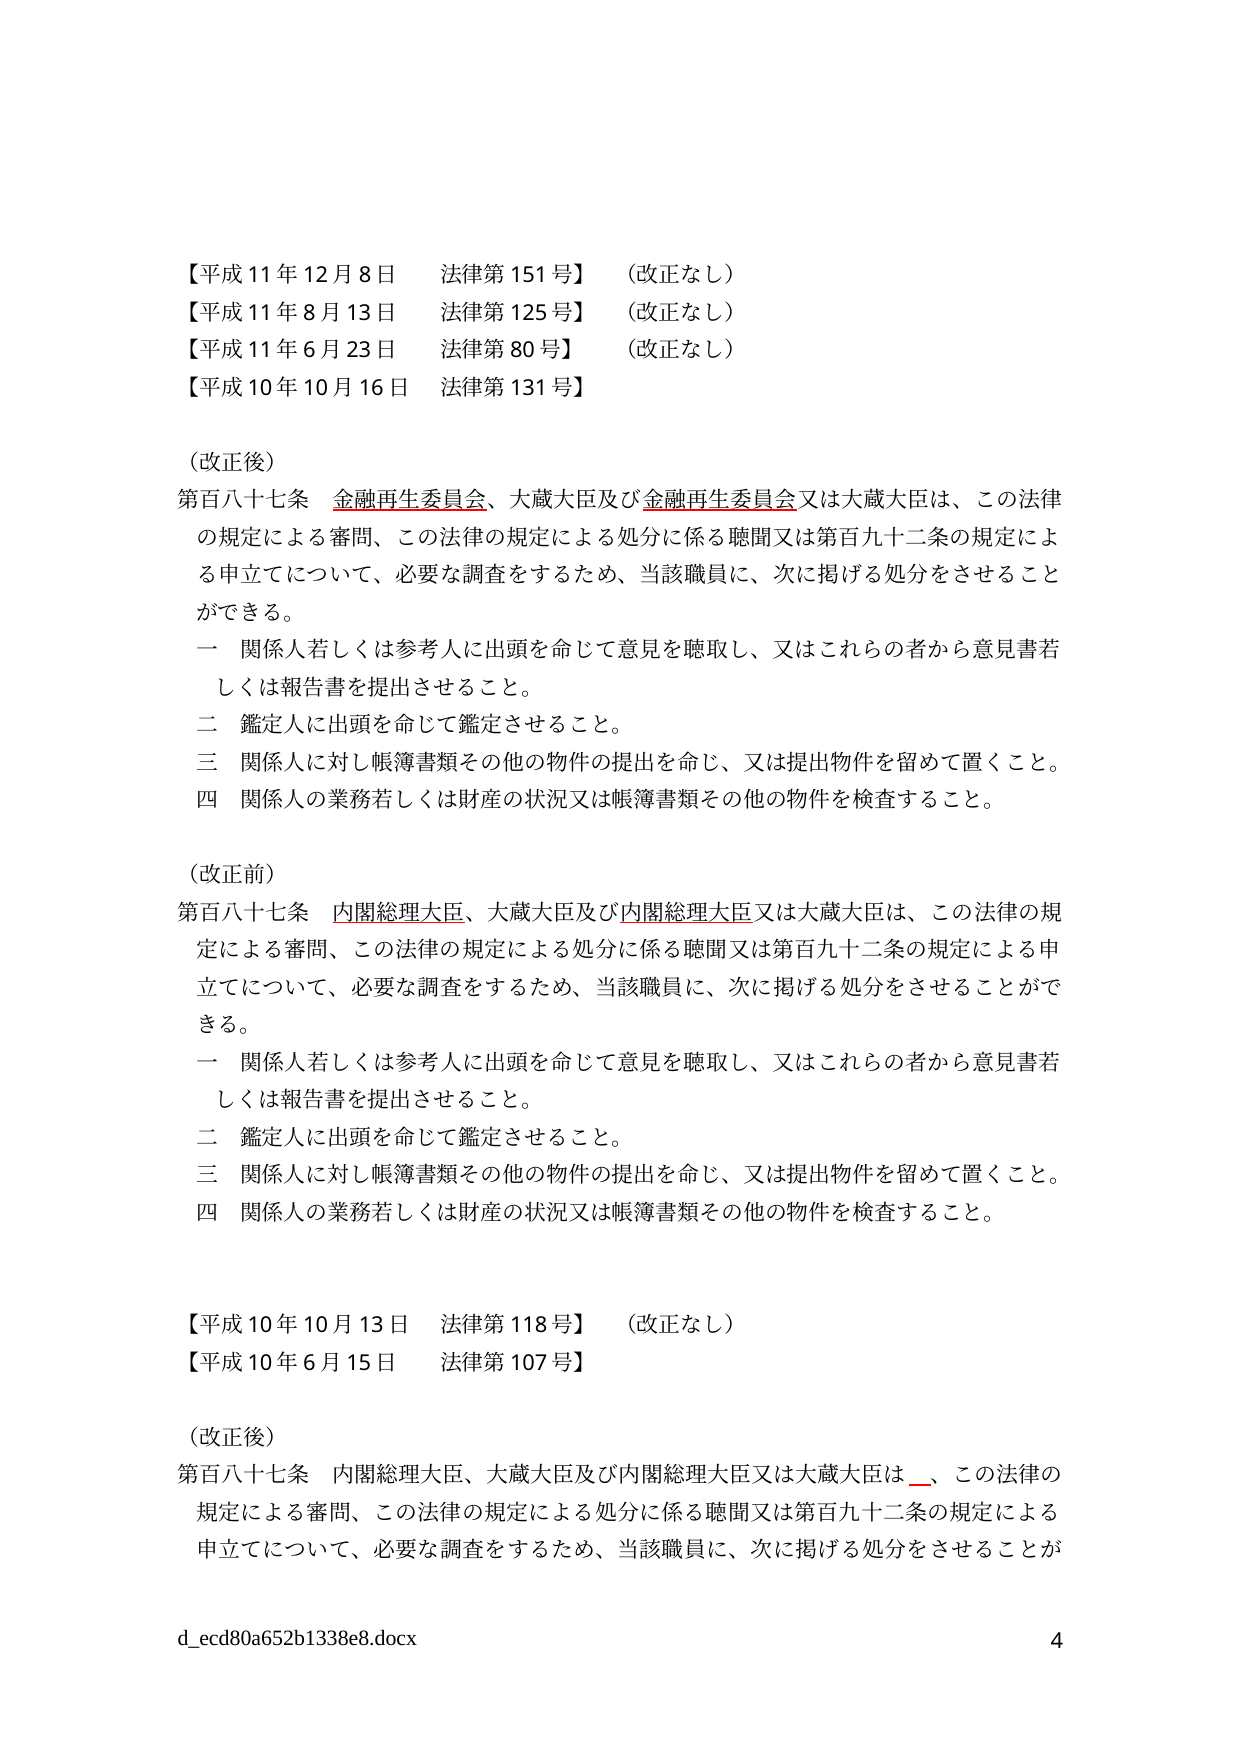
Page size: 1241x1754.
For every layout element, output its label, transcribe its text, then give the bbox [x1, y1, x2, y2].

text 【平成11年8月13日 法律第125号】 （改正なし） [177, 292, 1063, 329]
text 四 関係人の業務若しくは財産の状況又は帳簿書類その他の物件を検査すること。 [196, 1192, 1063, 1229]
text 一 関係人若しくは参考人に出頭を命じて意見を聴取し、又はこれらの者から意見書若しくは報告書を提出させること。 [196, 1042, 1063, 1117]
text （改正前） [177, 854, 1063, 892]
text 第百八十七条 内閣総理大臣、大蔵大臣及び内閣総理大臣又は大蔵大臣は、この法律の規定による審問、この法律の規定による処分に係る聴聞又は第百九十二条の規定による申立てについて、必要な調査をするため、当該職員に、次に掲げる処分をさせることができる。 [177, 892, 1063, 1042]
text 二 鑑定人に出頭を命じて鑑定させること。 [196, 704, 1063, 742]
text 二 鑑定人に出頭を命じて鑑定させること。 [196, 1117, 1063, 1154]
text 【平成11年12月8日 法律第151号】 （改正なし） [177, 254, 1063, 292]
text 三 関係人に対し帳簿書類その他の物件の提出を命じ、又は提出物件を留めて置くこと。 [196, 1154, 1063, 1192]
text 四 関係人の業務若しくは財産の状況又は帳簿書類その他の物件を検査すること。 [196, 779, 1063, 817]
text 【平成10年6月15日 法律第107号】 [177, 1342, 1063, 1379]
text 一 関係人若しくは参考人に出頭を命じて意見を聴取し、又はこれらの者から意見書若しくは報告書を提出させること。 [196, 629, 1063, 704]
text （改正後） [177, 1417, 1063, 1454]
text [177, 1454, 1063, 1567]
text 【平成11年6月23日 法律第80号】 （改正なし） [177, 329, 1063, 367]
text 【平成10年10月13日 法律第118号】 （改正なし） [177, 1304, 1063, 1342]
text 三 関係人に対し帳簿書類その他の物件の提出を命じ、又は提出物件を留めて置くこと。 [196, 742, 1063, 779]
text （改正後） [177, 442, 1063, 479]
text 第百八十七条 金融再生委員会、大蔵大臣及び金融再生委員会又は大蔵大臣は、この法律の規定による審問、この法律の規定による処分に係る聴聞又は第百九十二条の規定による申立てについて、必要な調査をするため、当該職員に、次に掲げる処分をさせることができる。 [177, 479, 1063, 629]
text 【平成10年10月16日 法律第131号】 [177, 367, 1063, 404]
